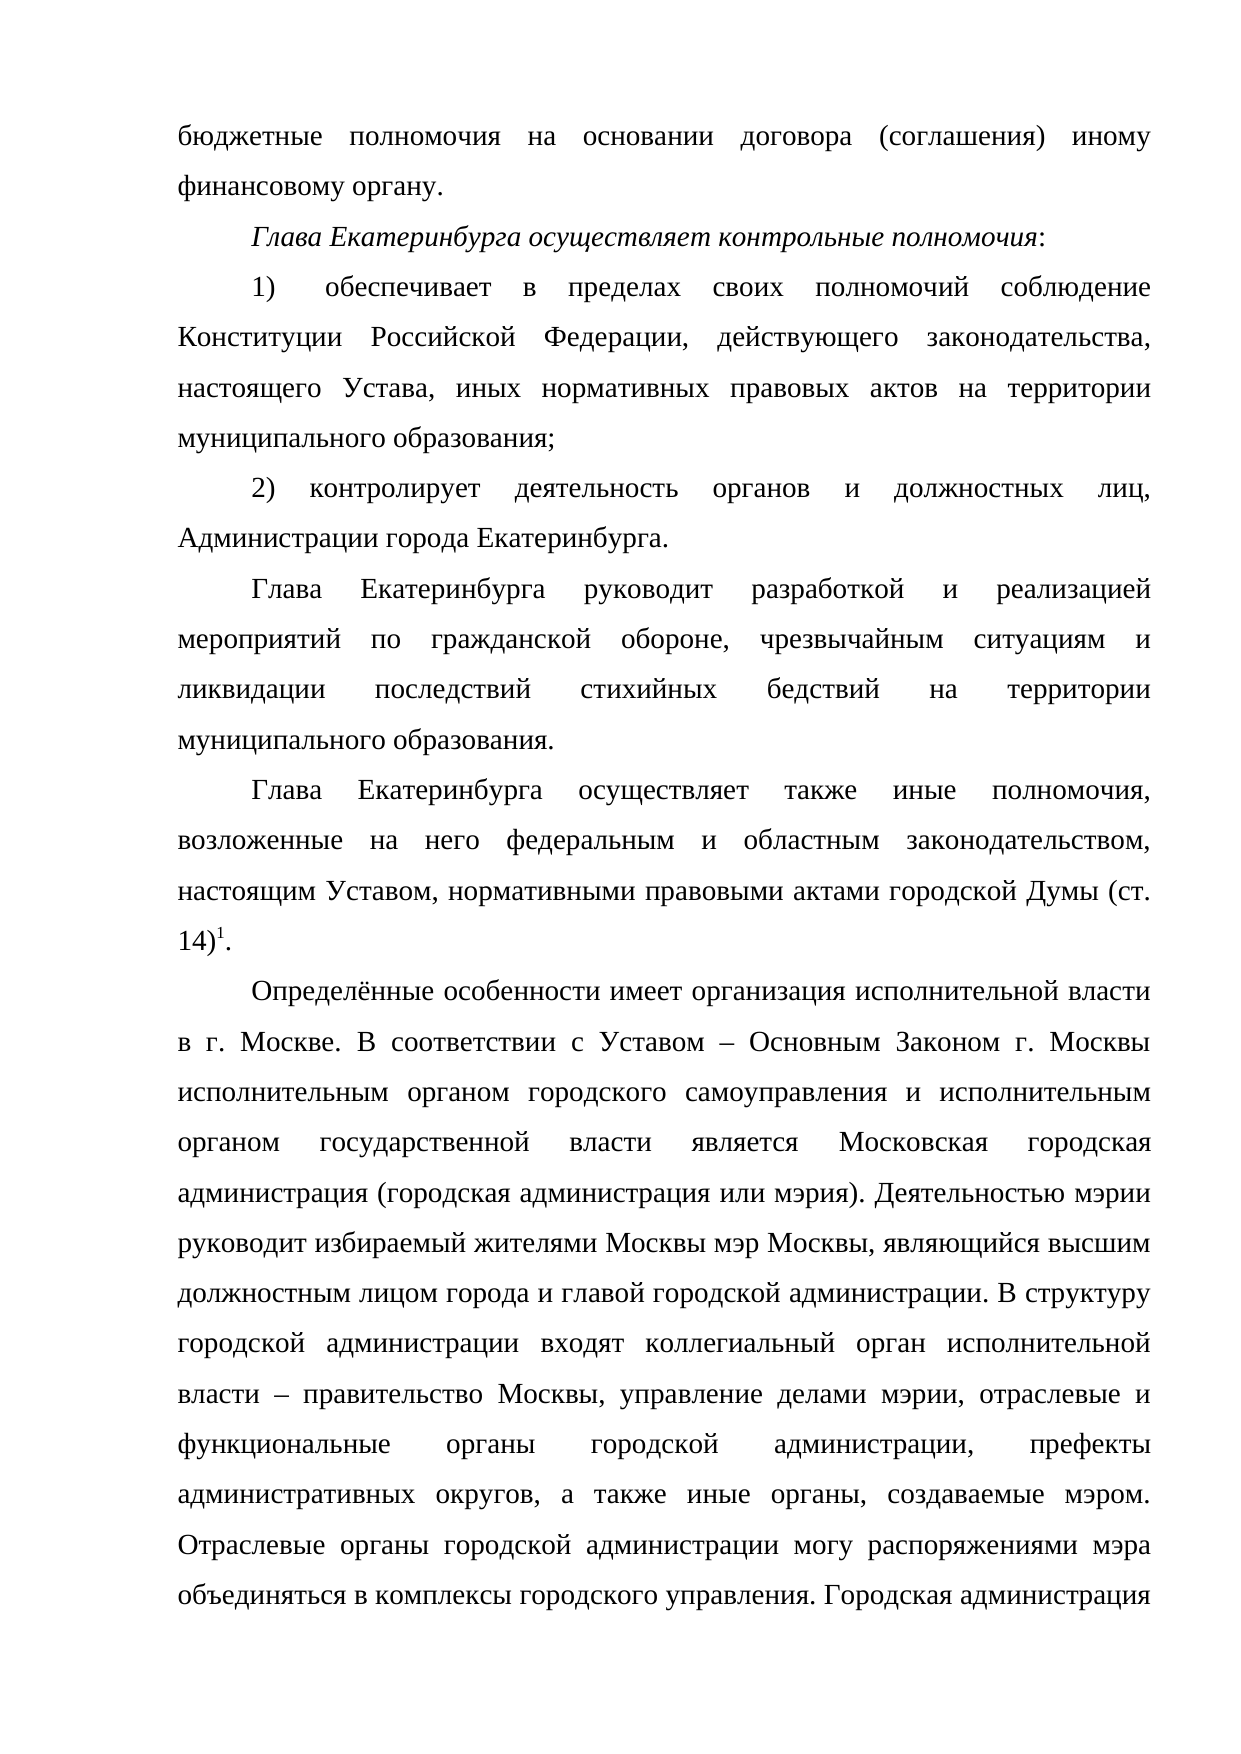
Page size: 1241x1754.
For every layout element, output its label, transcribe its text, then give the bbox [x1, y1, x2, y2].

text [177, 118, 1152, 202]
text 2) контролирует деятельность органов и должностных лиц, Администрации города Екатеринбурга. [177, 470, 1152, 554]
list обеспечивает в пределах своих полномочий соблюдение Конституции Российской Федерации, действующего законодательства, настоящего Устава, иных нормативных правовых актов на территории муниципального образования; [177, 269, 1152, 453]
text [177, 973, 1152, 1611]
text Глава Екатеринбурга руководит разработкой и реализацией мероприятий по гражданской обороне, чрезвычайным ситуациям и ликвидации последствий стихийных бедствий на территории муниципального образования. [177, 571, 1152, 755]
text Глава Екатеринбурга осуществляет контрольные полномочия: [177, 219, 1152, 252]
text Глава Екатеринбурга осуществляет также иные полномочия, возложенные на него федеральным и областным законодательством, настоящим Уставом, нормативными правовыми актами городской Думы (ст. 14)1. [177, 772, 1152, 957]
